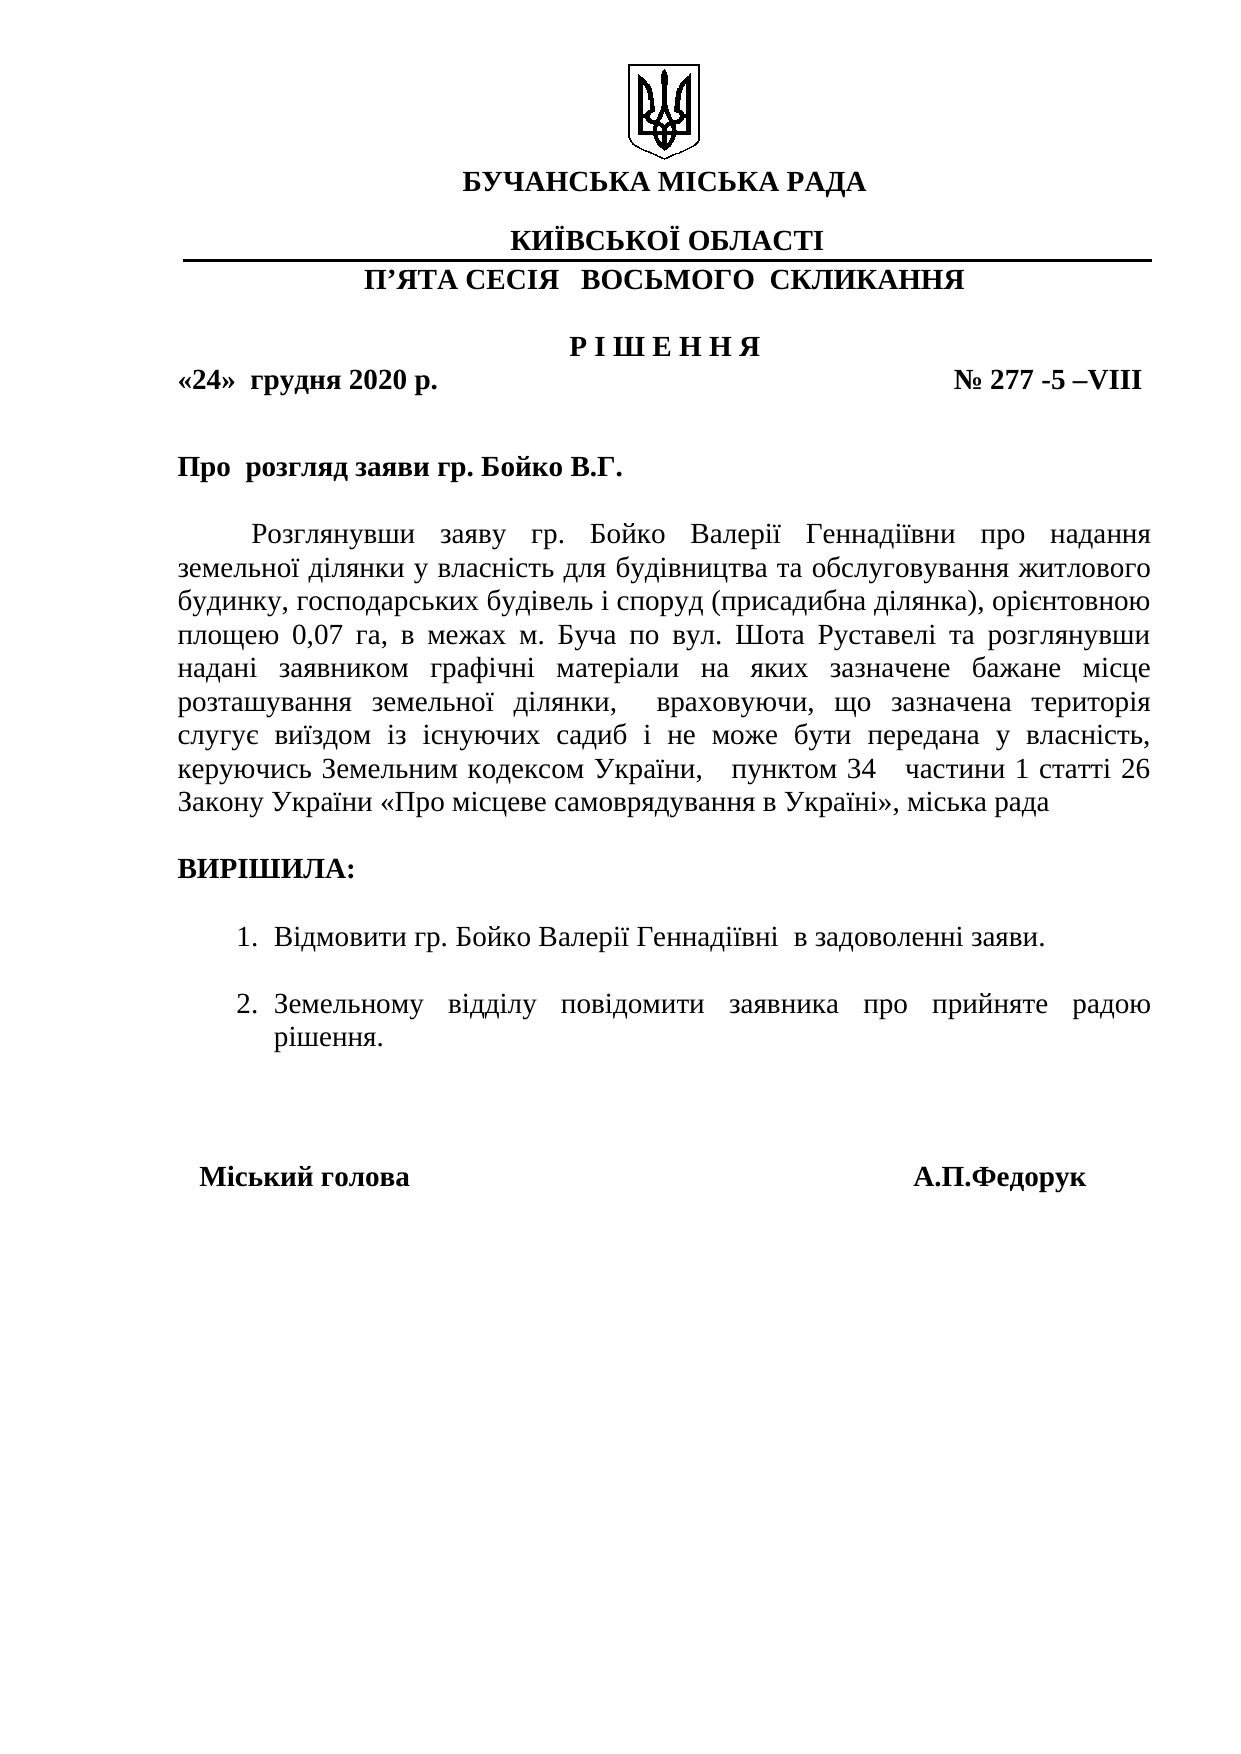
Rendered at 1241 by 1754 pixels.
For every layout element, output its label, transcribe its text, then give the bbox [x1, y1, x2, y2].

text П’ЯТА СЕСІЯ ВОСЬМОГО СКЛИКАННЯ [177, 262, 1152, 295]
text ВИРІШИЛА: [177, 852, 1152, 885]
text Розглянувши заяву гр. Бойко Валерії Геннадіївни про надання земельної ділянки у власність для будівництва та обслуговування житлового будинку, господарських будівель і споруд (присадибна ділянка), орієнтовною площею 0,07 га, в межах м. Буча по вул. Шота Руставелі та розглянувши надані заявником графічні матеріали на яких зазначене бажане місце розташування земельної ділянки, враховуючи, що зазначена територія слугує виїздом із існуючих садиб і не може бути передана у власність, керуючись Земельним кодексом України, пунктом 34 частини 1 статті 26 Закону України «Про місцеве самоврядування в Україні», міська рада [177, 516, 1152, 818]
text Р І Ш Е Н Н Я [177, 329, 1152, 362]
text БУЧАНСЬКА МІСЬКА РАДА [177, 164, 1152, 197]
text Міський голова А.П.Федорук [177, 1159, 1152, 1192]
text КИЇВСЬКОЇ ОБЛАСТІ [183, 223, 1152, 259]
list Земельному відділу повідомити заявника про прийняте радою рішення. [236, 986, 1152, 1053]
text «24» грудня 2020 р. № 277 -5 –VІІІ [177, 362, 1152, 396]
text Про розгляд заяви гр. Бойко В.Г. [177, 449, 1152, 483]
list Відмовити гр. Бойко Валерії Геннадіївні в задоволенні заяви. [236, 919, 1152, 952]
